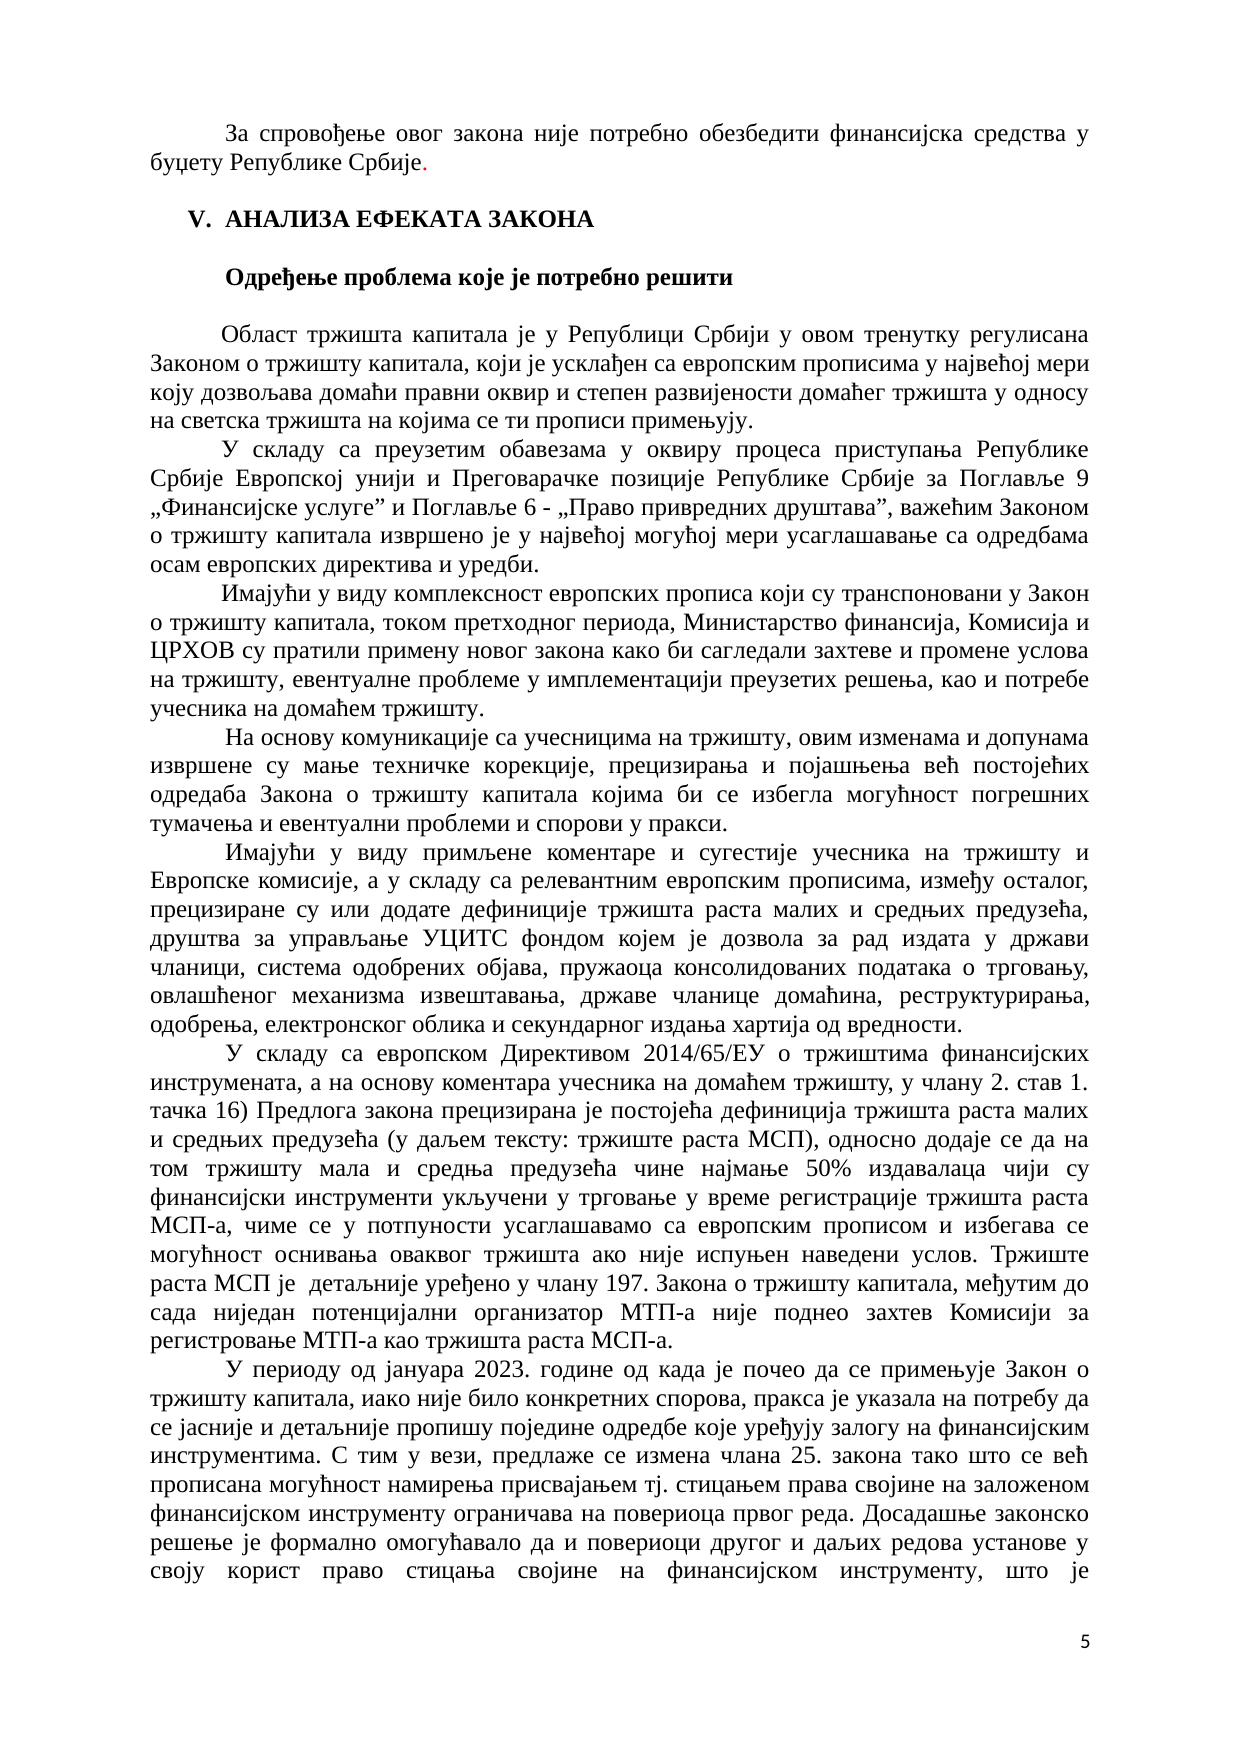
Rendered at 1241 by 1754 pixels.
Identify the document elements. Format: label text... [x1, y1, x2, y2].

text Имајући у виду примљене коментаре и сугестије учесника на тржишту и Европске комисије, а у складу са релевантним европским прописима, између осталог, прецизиране су или додате дефиниције тржишта раста малих и средњих предузећа, друштва за управљање УЦИТС фондом којем је дозвола за рад издата у држави чланици, система одобрених објава, пружаоца консолидованих података о трговању, овлашћеног механизма извештавања, државе чланице домаћина, реструктурирања, одобрења, електронског облика и секундарног издања хартија од вредности. [150, 837, 1090, 1038]
text На основу комуникације са учесницима на тржишту, овим изменама и допунама извршене су мање техничке корекције, прецизирања и појашњења већ постојећих одредаба Закона о тржишту капитала којима би се избегла могућност погрешних тумачења и евентуални проблеми и спорови у пракси. [150, 722, 1090, 837]
text У складу са преузетим обавезама у оквиру процеса приступања Републике Србије Европској унији и Преговарачке позиције Републике Србије за Поглавље 9 „Финансијске услугеˮ и Поглавље 6 - „Право привредних друштаваˮ, важећим Законом о тржишту капитала извршено је у највећој могућој мери усаглашавање са одредбама осам европских директива и уредби. [150, 434, 1090, 578]
text Област тржишта капитала је у Републици Србији у овом тренутку регулисана Законом о тржишту капитала, који је усклађен са европским прописима у највећој мери коју дозвољава домаћи правни оквир и степен развијености домаћег тржишта у односу на светска тржишта на којима се ти прописи примењују. [150, 319, 1090, 434]
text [150, 1354, 1090, 1584]
list АНАЛИЗА ЕФЕКАТА ЗАКОНА [187, 204, 1090, 233]
text За спровођење овог закона није потребно обезбедити финансијска средства у буџету Републике Србије. [150, 118, 1090, 176]
text У складу са европском Директивом 2014/65/EУ o тржиштима финансијских инструмената, а на основу коментара учесника на домаћем тржишту, у члану 2. став 1. тачка 16) Предлога закона прецизирана је постојећа дефиниција тржишта раста малих и средњих предузећа (у даљем тексту: тржиште раста МСП), односно додаје се да на том тржишту мала и средња предузећа чине најмање 50% издавалаца чији су финансијски инструменти укључени у трговање у време регистрације тржишта раста МСП-а, чиме се у потпуности усаглашавамо са европским прописом и избегава се могућност оснивања оваквог тржишта ако није испуњен наведени услов. Тржиште раста МСП је детаљније уређено у члану 197. Закона о тржишту капитала, међутим до сада ниједан потенцијални организатор МТП-а није поднео захтев Комисији за регистровање МТП-а као тржишта раста МСП-а. [150, 1038, 1090, 1354]
text Одређење проблема које је потребно решити [209, 262, 1090, 291]
text Имајући у виду комплексност европских прописа који су транспоновани у Закон о тржишту капитала, током претходног периода, Министарство финансија, Комисија и ЦРХОВ су пратили примену новог закона како би сагледали захтеве и промене услова на тржишту, евентуалне проблеме у имплементацији преузетих решења, као и потребе учесника на домаћем тржишту. [150, 578, 1090, 722]
